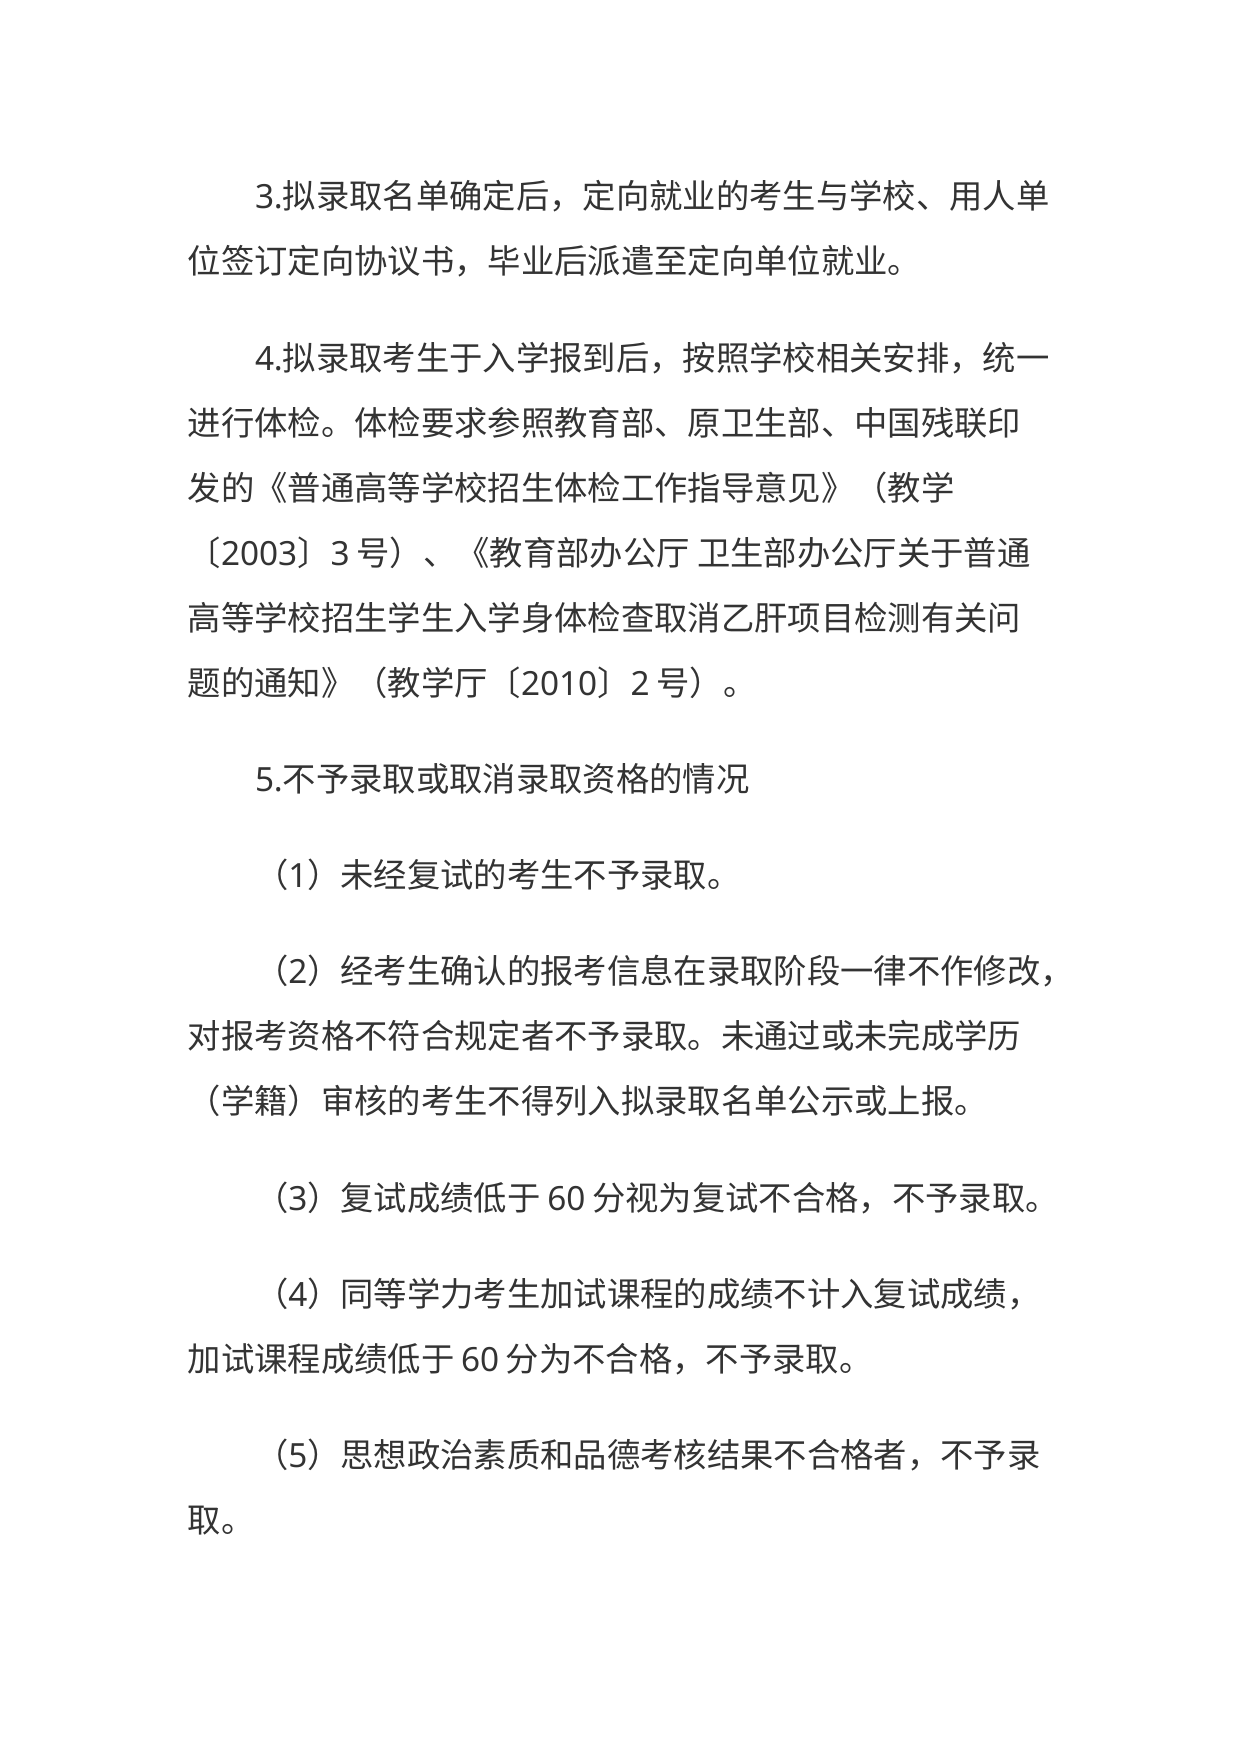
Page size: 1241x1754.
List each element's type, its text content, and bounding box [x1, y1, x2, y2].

text 3.拟录取名单确定后，定向就业的考生与学校、用人单位签订定向协议书，毕业后派遣至定向单位就业。 [187, 162, 1053, 292]
text （4）同等学力考生加试课程的成绩不计入复试成绩，加试课程成绩低于60分为不合格，不予录取。 [187, 1259, 1053, 1389]
text 5.不予录取或取消录取资格的情况 [187, 744, 1053, 809]
text （1）未经复试的考生不予录取。 [187, 841, 1053, 906]
text （5）思想政治素质和品德考核结果不合格者，不予录取。 [187, 1421, 1053, 1551]
text （3）复试成绩低于60分视为复试不合格，不予录取。 [187, 1163, 1053, 1228]
text 4.拟录取考生于入学报到后，按照学校相关安排，统一进行体检。体检要求参照教育部、原卫生部、中国残联印发的《普通高等学校招生体检工作指导意见》（教学〔2003〕3号）、《教育部办公厅 卫生部办公厅关于普通高等学校招生学生入学身体检查取消乙肝项目检测有关问题的通知》（教学厅〔2010〕2号）。 [187, 323, 1053, 713]
text （2）经考生确认的报考信息在录取阶段一律不作修改，对报考资格不符合规定者不予录取。未通过或未完成学历（学籍）审核的考生不得列入拟录取名单公示或上报。 [187, 937, 1053, 1132]
